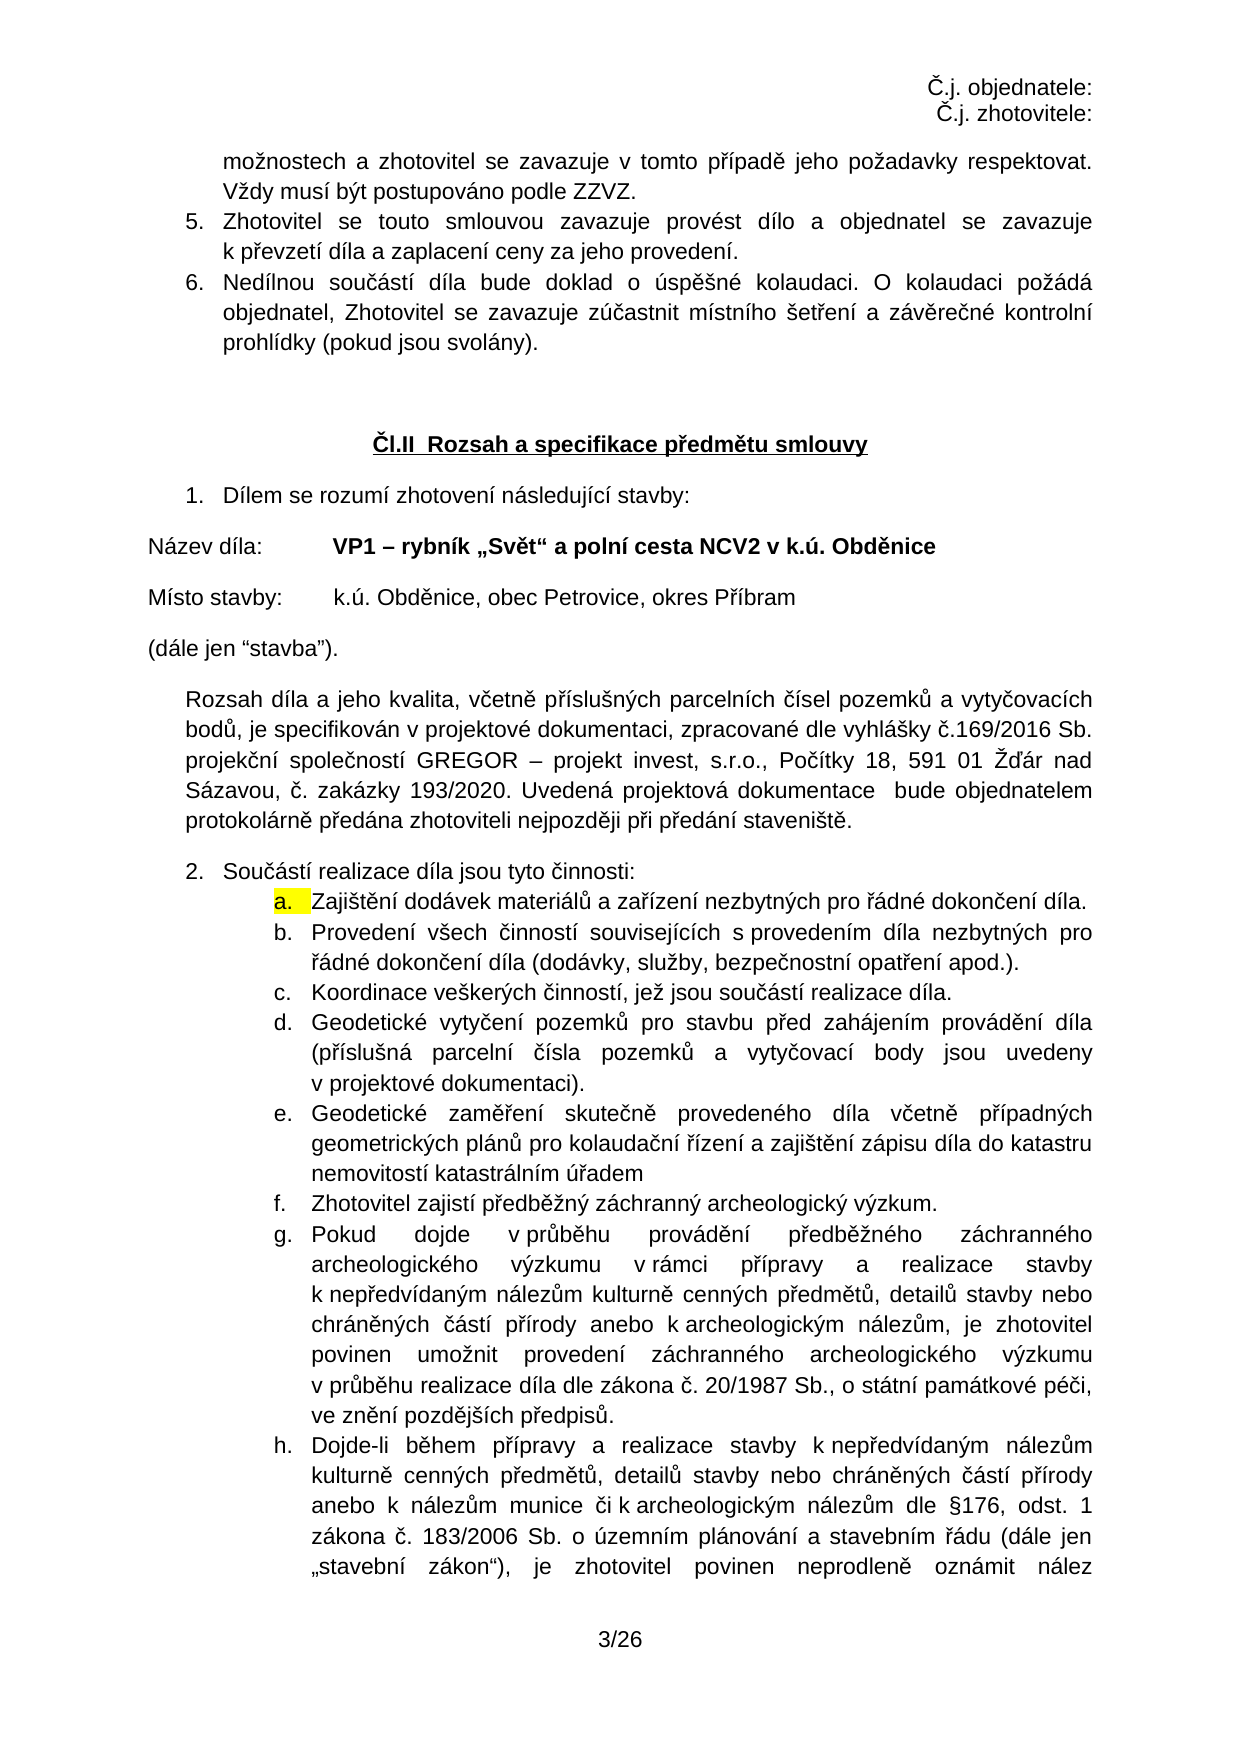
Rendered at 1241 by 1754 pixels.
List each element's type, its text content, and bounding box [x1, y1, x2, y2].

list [185, 148, 1093, 204]
list Nedílnou součástí díla bude doklad o úspěšné kolaudaci. O kolaudaci požádá objednatel, Zhotovitel se zavazuje zúčastnit místního šetření a závěrečné kontrolní prohlídky (pokud jsou svolány). [185, 268, 1093, 355]
list Součástí realizace díla jsou tyto činnosti: [185, 858, 1093, 884]
text Rozsah díla a jeho kvalita, včetně příslušných parcelních čísel pozemků a vytyčovacích bodů, je specifikován v projektové dokumentaci, zpracované dle vyhlášky č.169/2016 Sb. projekční společností GREGOR – projekt invest, s.r.o., Počítky 18, 591 01 Žďár nad Sázavou, č. zakázky 193/2020. Uvedená projektová dokumentace bude objednatelem protokolárně předána zhotoviteli nejpozději při předání staveniště. [185, 686, 1093, 833]
text Název díla: VP1 – rybník „Svět“ a polní cesta NCV2 v k.ú. Obděnice [148, 533, 1093, 559]
list Zhotovitel zajistí předběžný záchranný archeologický výzkum. [274, 1190, 1093, 1217]
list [274, 1432, 1093, 1579]
list Geodetické vytyčení pozemků pro stavbu před zahájením provádění díla (příslušná parcelní čísla pozemků a vytyčovací body jsou uvedeny v projektové dokumentaci). [274, 1009, 1093, 1096]
list Zhotovitel se touto smlouvou zavazuje provést dílo a objednatel se zavazuje k převzetí díla a zaplacení ceny za jeho provedení. [185, 208, 1093, 264]
list Zajištění dodávek materiálů a zařízení nezbytných pro řádné dokončení díla. [311, 888, 1093, 914]
list Pokud dojde v průběhu provádění předběžného záchranného archeologického výzkumu v rámci přípravy a realizace stavby k nepředvídaným nálezům kulturně cenných předmětů, detailů stavby nebo chráněných částí přírody anebo k archeologickým nálezům, je zhotovitel povinen umožnit provedení záchranného archeologického výzkumu v průběhu realizace díla dle zákona č. 20/1987 Sb., o státní památkové péči, ve znění pozdějších předpisů. [274, 1221, 1093, 1428]
text Místo stavby: k.ú. Obděnice, obec Petrovice, okres Příbram [148, 584, 1093, 610]
list Koordinace veškerých činností, jež jsou součástí realizace díla. [274, 979, 1093, 1005]
text (dále jen “stavba”). [148, 635, 1093, 661]
text Čl.II Rozsah a specifikace předmětu smlouvy [148, 431, 1093, 457]
list Provedení všech činností souvisejících s provedením díla nezbytných pro řádné dokončení díla (dodávky, služby, bezpečnostní opatření apod.). [274, 918, 1093, 975]
list Geodetické zaměření skutečně provedeného díla včetně případných geometrických plánů pro kolaudační řízení a zajištění zápisu díla do katastru nemovitostí katastrálním úřadem [274, 1100, 1093, 1186]
list Dílem se rozumí zhotovení následující stavby: [185, 482, 1093, 508]
